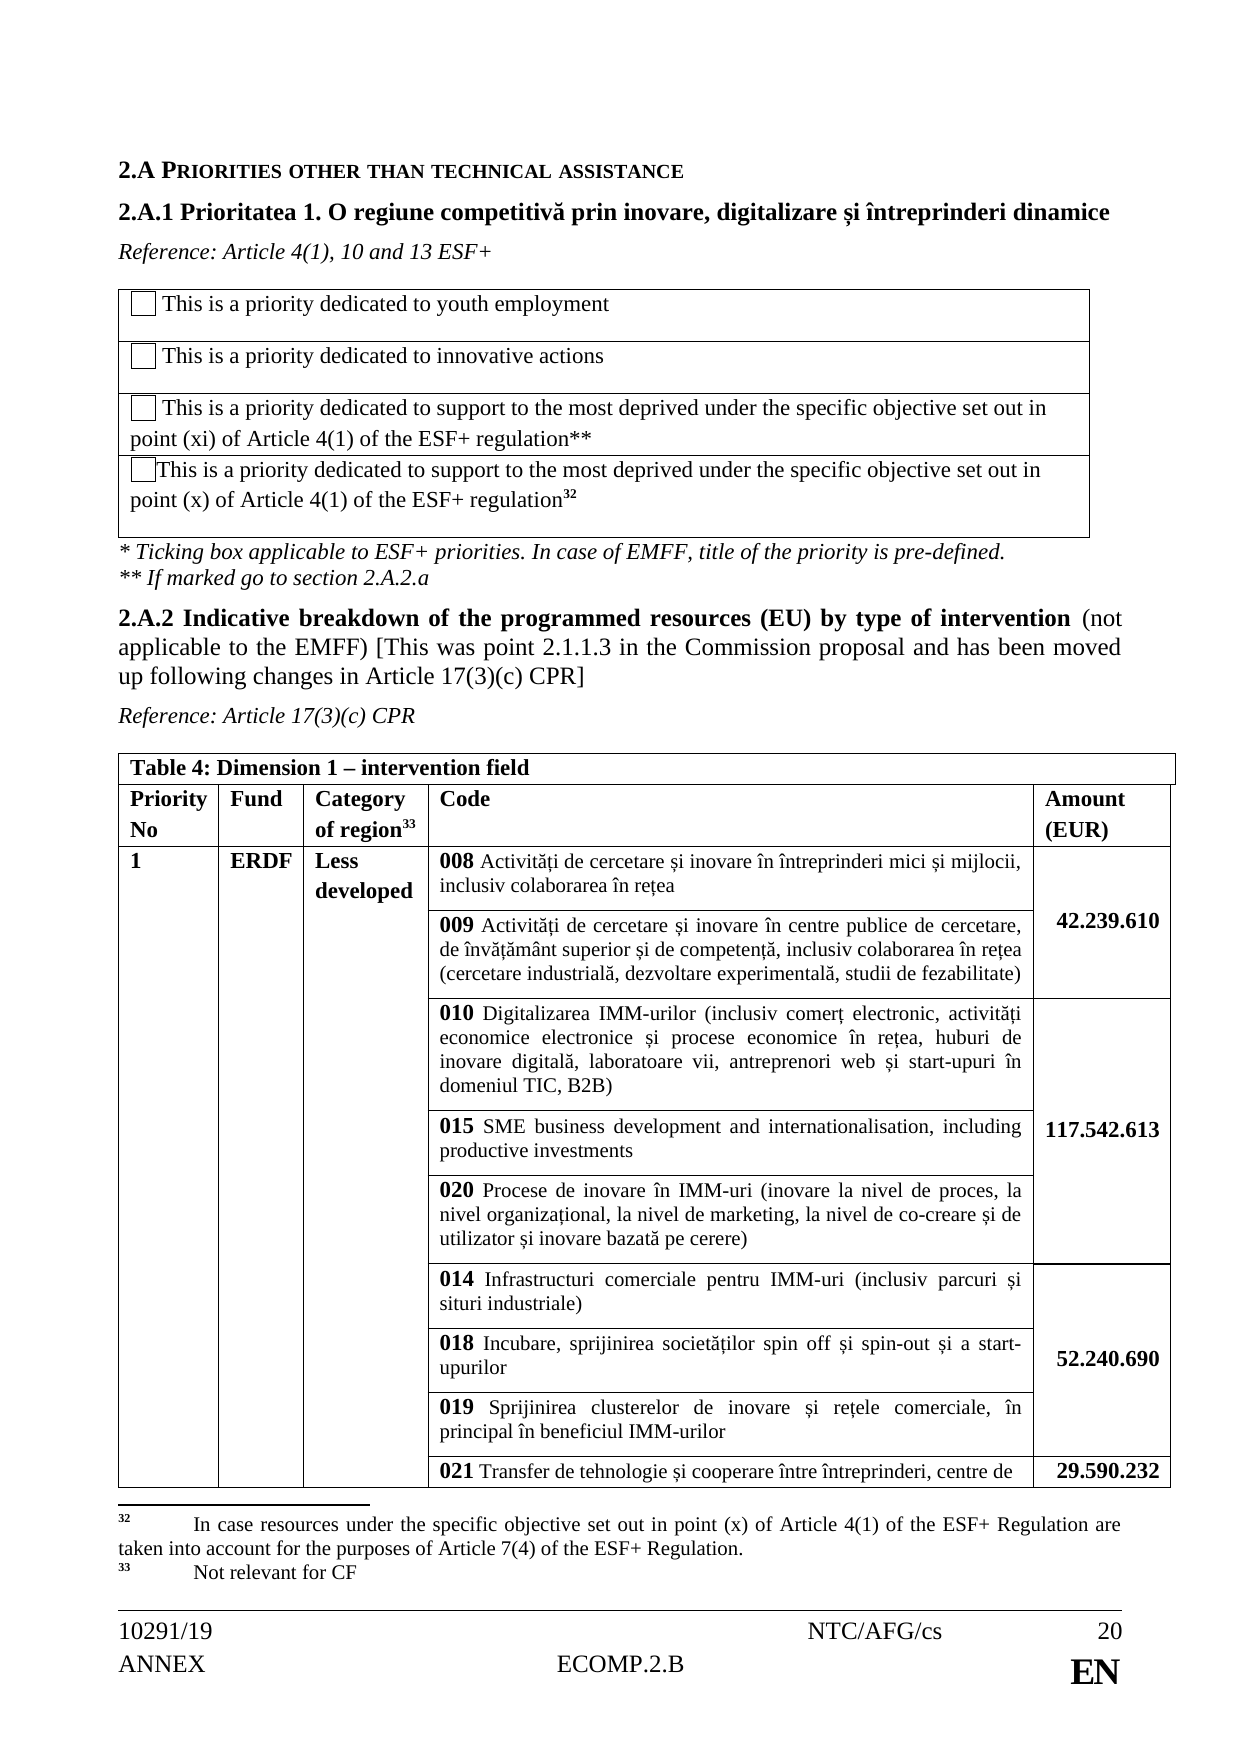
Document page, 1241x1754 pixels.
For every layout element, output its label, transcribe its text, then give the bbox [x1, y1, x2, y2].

table_cell 015 SME business development and internationalisation, including productive investments [429, 1111, 1033, 1175]
table_cell 018 Incubare, sprijinirea societăților spin off și spin-out și a start-upurilor [429, 1329, 1033, 1392]
table_cell Priority No [119, 785, 218, 846]
table_header This is a priority dedicated to youth employment [119, 290, 1089, 341]
table_cell 29.590.232 [1034, 1457, 1170, 1487]
table_cell Fund [219, 785, 303, 846]
table_header Table 4: Dimension 1 – intervention field [119, 754, 1175, 784]
text * Ticking box applicable to ESF+ priorities. In case of EMFF, title of the priority is pre-defined. [118, 538, 1122, 564]
table_cell 019 Sprijinirea clusterelor de inovare și rețele comerciale, în principal în beneficiul IMM-urilor [429, 1393, 1033, 1456]
table_cell 010 Digitalizarea IMM-urilor (inclusiv comerț electronic, activități economice electronice și procese economice în rețea, huburi de inovare digitală, laboratoare vii, antreprenori web și start-upuri în domeniul TIC, B2B) [429, 999, 1033, 1110]
subtitle 2.A.2 Indicative breakdown of the programmed resources (EU) by type of intervention (not applicable to the EMFF) [This was point 2.1.1.3 in the Commission proposal and has been moved up following changes in Article 17(3)(c) CPR] [118, 603, 1122, 689]
table_cell ERDF [219, 847, 303, 1487]
table_cell 020 Procese de inovare în IMM-uri (inovare la nivel de proces, la nivel organizațional, la nivel de marketing, la nivel de co-creare și de utilizator și inovare bazată pe cerere) [429, 1176, 1033, 1263]
table_cell This is a priority dedicated to support to the most deprived under the specific objective set out in point (x) of Article 4(1) of the ESF+ regulation [119, 456, 1089, 537]
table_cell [429, 1457, 1033, 1487]
table_cell This is a priority dedicated to support to the most deprived under the specific objective set out in point (xi) of Article 4(1) of the ESF+ regulation** [119, 394, 1089, 455]
table_cell 52.240.690 [1034, 1265, 1170, 1456]
table_cell 009 Activități de cercetare și inovare în centre publice de cercetare, de învățământ superior și de competență, inclusiv colaborarea în rețea (cercetare industrială, dezvoltare experimentală, studii de fezabilitate) [429, 911, 1033, 998]
table_cell Amount (EUR) [1034, 785, 1170, 846]
table_cell 117.542.613 [1034, 999, 1170, 1263]
subtitle 2.A Priorities other than technical assistance [118, 156, 1122, 184]
subtitle 2.A.1 Prioritatea 1. O regiune competitivă prin inovare, digitalizare și întreprinderi dinamice [118, 197, 1122, 226]
table_cell 014 Infrastructuri comerciale pentru IMM-uri (inclusiv parcuri și situri industriale) [429, 1264, 1033, 1328]
table_cell 42.239.610 [1034, 847, 1170, 998]
table_cell Less developed [304, 847, 428, 1487]
table_cell 008 Activități de cercetare și inovare în întreprinderi mici și mijlocii, inclusiv colaborarea în rețea [429, 847, 1033, 910]
text Reference: Article 17(3)(c) CPR [118, 702, 1122, 728]
table_cell Code [429, 785, 1033, 846]
table_cell This is a priority dedicated to innovative actions [119, 342, 1089, 393]
text ** If marked go to section 2.A.2.a [118, 564, 1122, 591]
table_cell 1 [119, 847, 218, 1487]
table_cell Category of region [304, 785, 428, 846]
text Reference: Article 4(1), 10 and 13 ESF+ [118, 238, 1122, 264]
